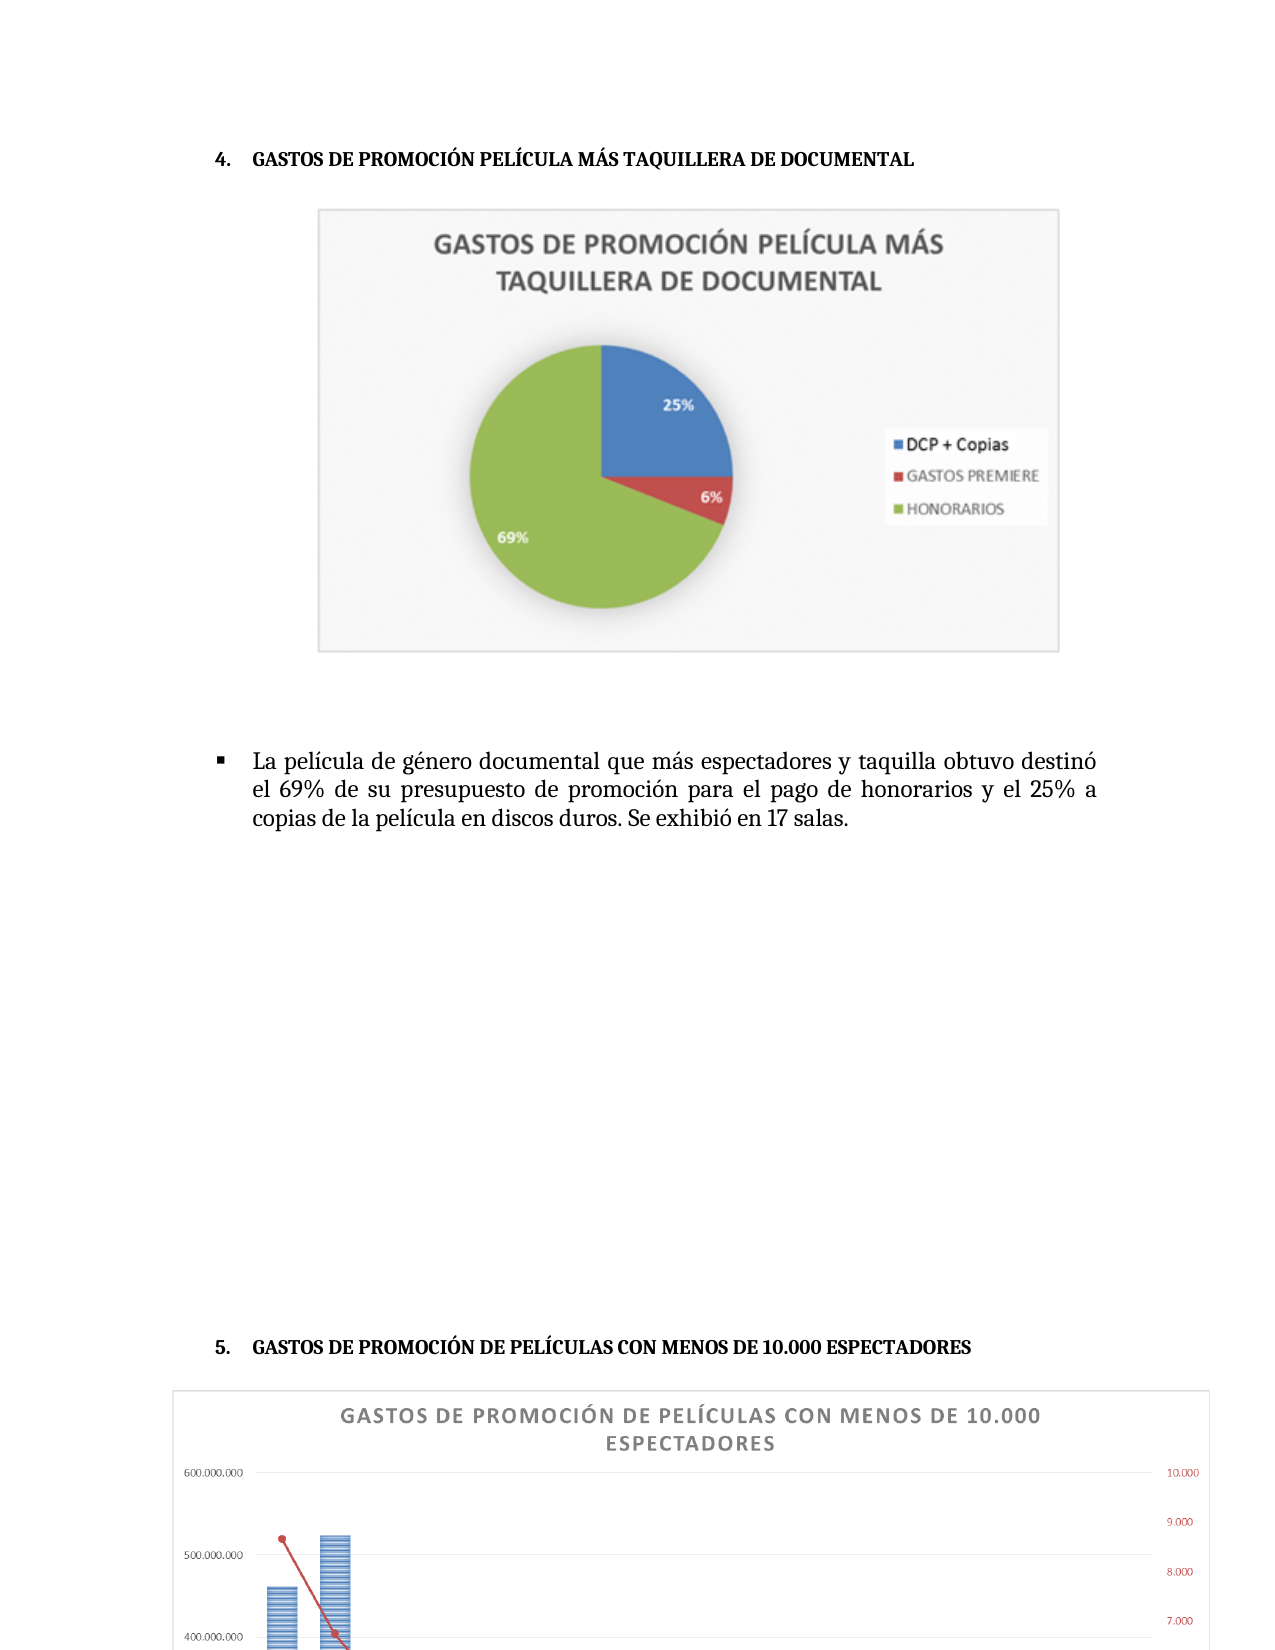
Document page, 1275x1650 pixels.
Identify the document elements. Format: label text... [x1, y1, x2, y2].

picture [315, 206, 1063, 656]
list GASTOS DE PROMOCIÓN PELÍCULA MÁS TAQUILLERA DE DOCUMENTAL [215, 148, 1098, 172]
picture [172, 1390, 1210, 1650]
list GASTOS DE PROMOCIÓN DE PELÍCULAS CON MENOS DE 10.000 ESPECTADORES [215, 1336, 1098, 1360]
list La película de género documental que más espectadores y taquilla obtuvo destinó el 69% de su presupuesto de promoción para el pago de honorarios y el 25% a copias de la película en discos duros. Se exhibió en 17 salas. [215, 747, 1098, 833]
